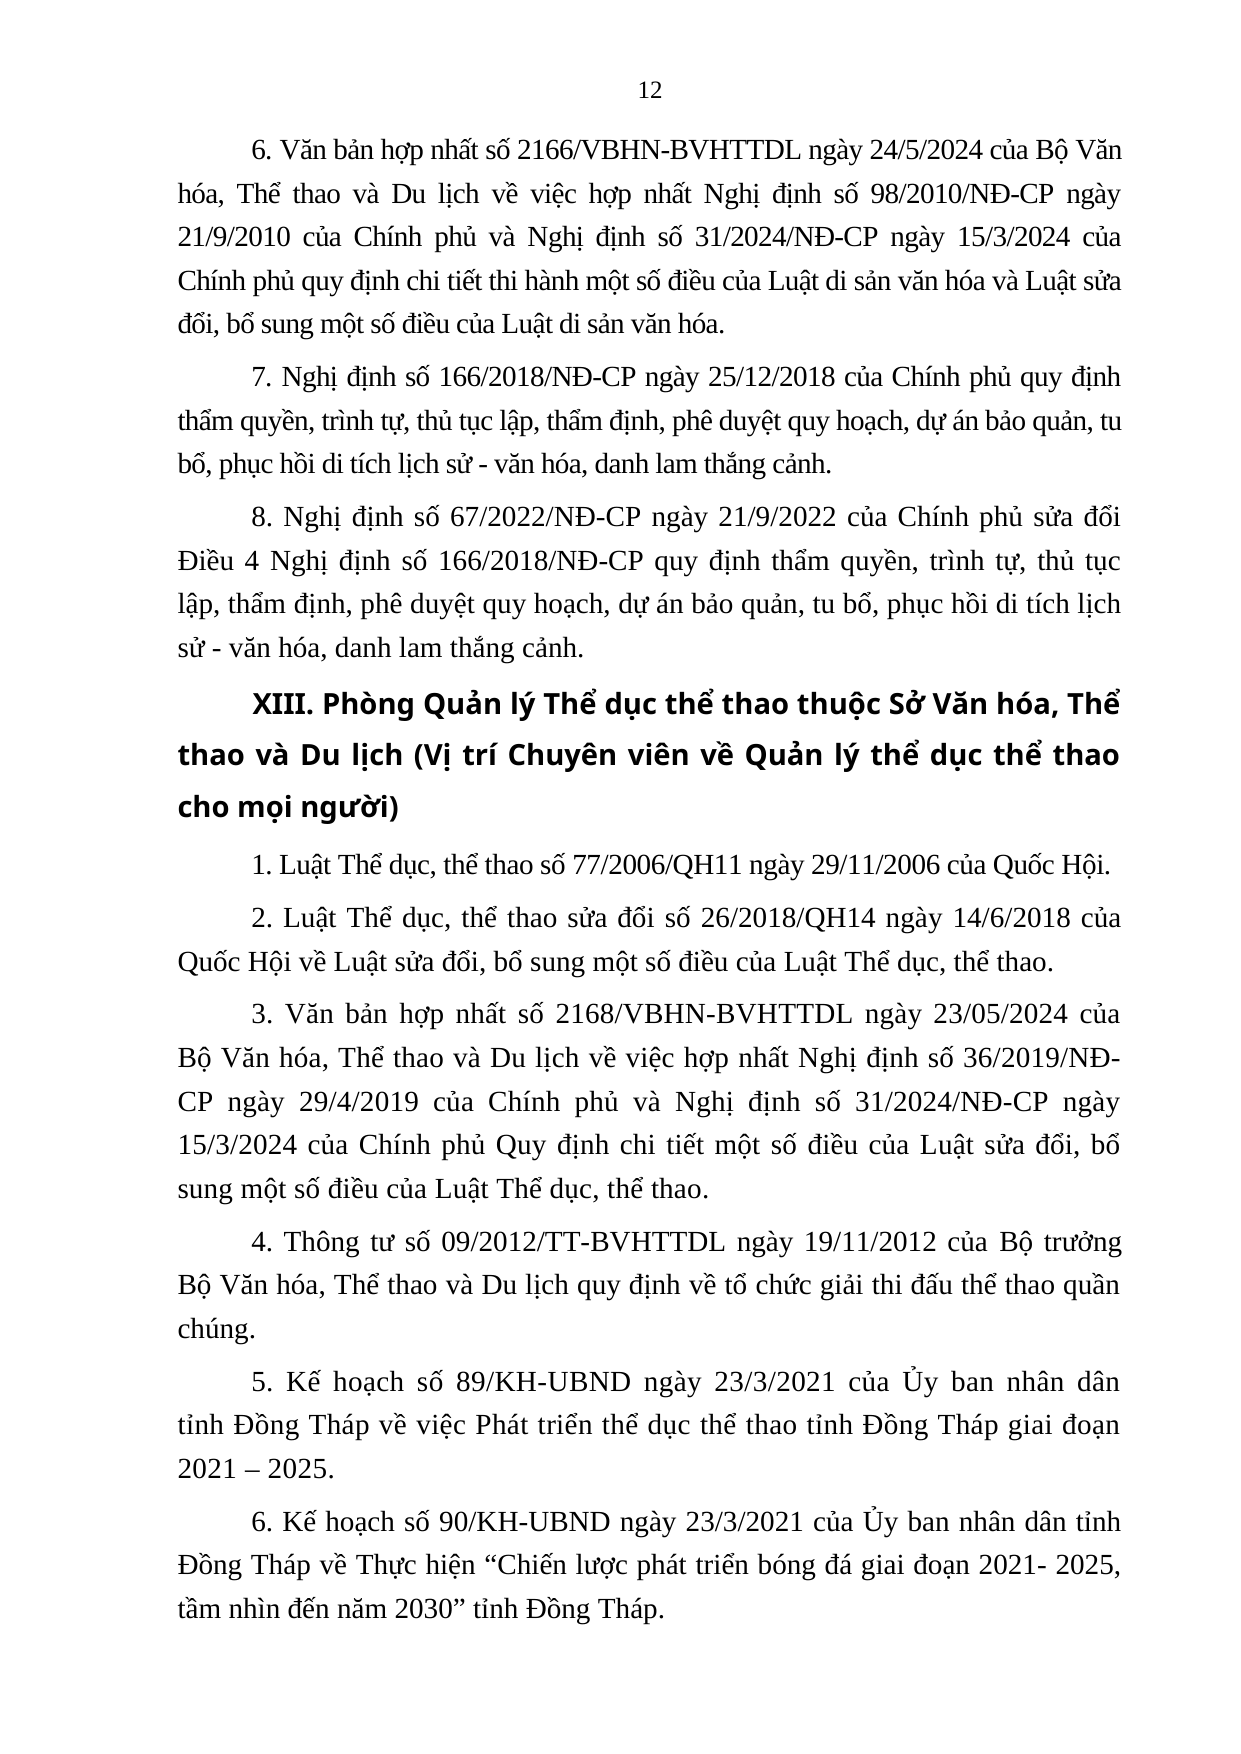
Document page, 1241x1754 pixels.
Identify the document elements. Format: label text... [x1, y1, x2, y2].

text 5. Kế hoạch số 89/KH-UBND ngày 23/3/2021 của Ủy ban nhân dân tỉnh Đồng Tháp về việc Phát triển thể dục thể thao tỉnh Đồng Tháp giai đoạn 2021 – 2025. [177, 1364, 1122, 1484]
text 3. Văn bản hợp nhất số 2168/VBHN-BVHTTDL ngày 23/05/2024 của Bộ Văn hóa, Thể thao và Du lịch về việc hợp nhất Nghị định số 36/2019/NĐ-CP ngày 29/4/2019 của Chính phủ và Nghị định số 31/2024/NĐ-CP ngày 15/3/2024 của Chính phủ Quy định chi tiết một số điều của Luật sửa đổi, bổ sung một số điều của Luật Thể dục, thể thao. [177, 997, 1122, 1204]
text 6. Văn bản hợp nhất số 2166/VBHN-BVHTTDL ngày 24/5/2024 của Bộ Văn hóa, Thể thao và Du lịch về việc hợp nhất Nghị định số 98/2010/NĐ-CP ngày 21/9/2010 của Chính phủ và Nghị định số 31/2024/NĐ-CP ngày 15/3/2024 của Chính phủ quy định chi tiết thi hành một số điều của Luật di sản văn hóa và Luật sửa đổi, bổ sung một số điều của Luật di sản văn hóa. [177, 132, 1122, 340]
text 8. Nghị định số 67/2022/NĐ-CP ngày 21/9/2022 của Chính phủ sửa đổi Điều 4 Nghị định số 166/2018/NĐ-CP quy định thẩm quyền, trình tự, thủ tục lập, thẩm định, phê duyệt quy hoạch, dự án bảo quản, tu bổ, phục hồi di tích lịch sử - văn hóa, danh lam thắng cảnh. [177, 499, 1122, 664]
text 6. Kế hoạch số 90/KH-UBND ngày 23/3/2021 của Ủy ban nhân dân tỉnh Đồng Tháp về Thực hiện “Chiến lược phát triển bóng đá giai đoạn 2021- 2025, tầm nhìn đến năm 2030” tỉnh Đồng Tháp. [177, 1504, 1122, 1624]
text 7. Nghị định số 166/2018/NĐ-CP ngày 25/12/2018 của Chính phủ quy định thẩm quyền, trình tự, thủ tục lập, thẩm định, phê duyệt quy hoạch, dự án bảo quản, tu bổ, phục hồi di tích lịch sử - văn hóa, danh lam thắng cảnh. [177, 359, 1122, 480]
text 1. Luật Thể dục, thể thao số 77/2006/QH11 ngày 29/11/2006 của Quốc Hội. [177, 847, 1122, 881]
text XIII. Phòng Quản lý Thể dục thể thao thuộc Sở Văn hóa, Thể thao và Du lịch (Vị trí Chuyên viên về Quản lý thể dục thể thao cho mọi người) [177, 683, 1122, 826]
text 2. Luật Thể dục, thể thao sửa đổi số 26/2018/QH14 ngày 14/6/2018 của Quốc Hội về Luật sửa đổi, bổ sung một số điều của Luật Thể dục, thể thao. [177, 900, 1122, 977]
text 4. Thông tư số 09/2012/TT-BVHTTDL ngày 19/11/2012 của Bộ trưởng Bộ Văn hóa, Thể thao và Du lịch quy định về tổ chức giải thi đấu thể thao quần chúng. [177, 1224, 1122, 1344]
